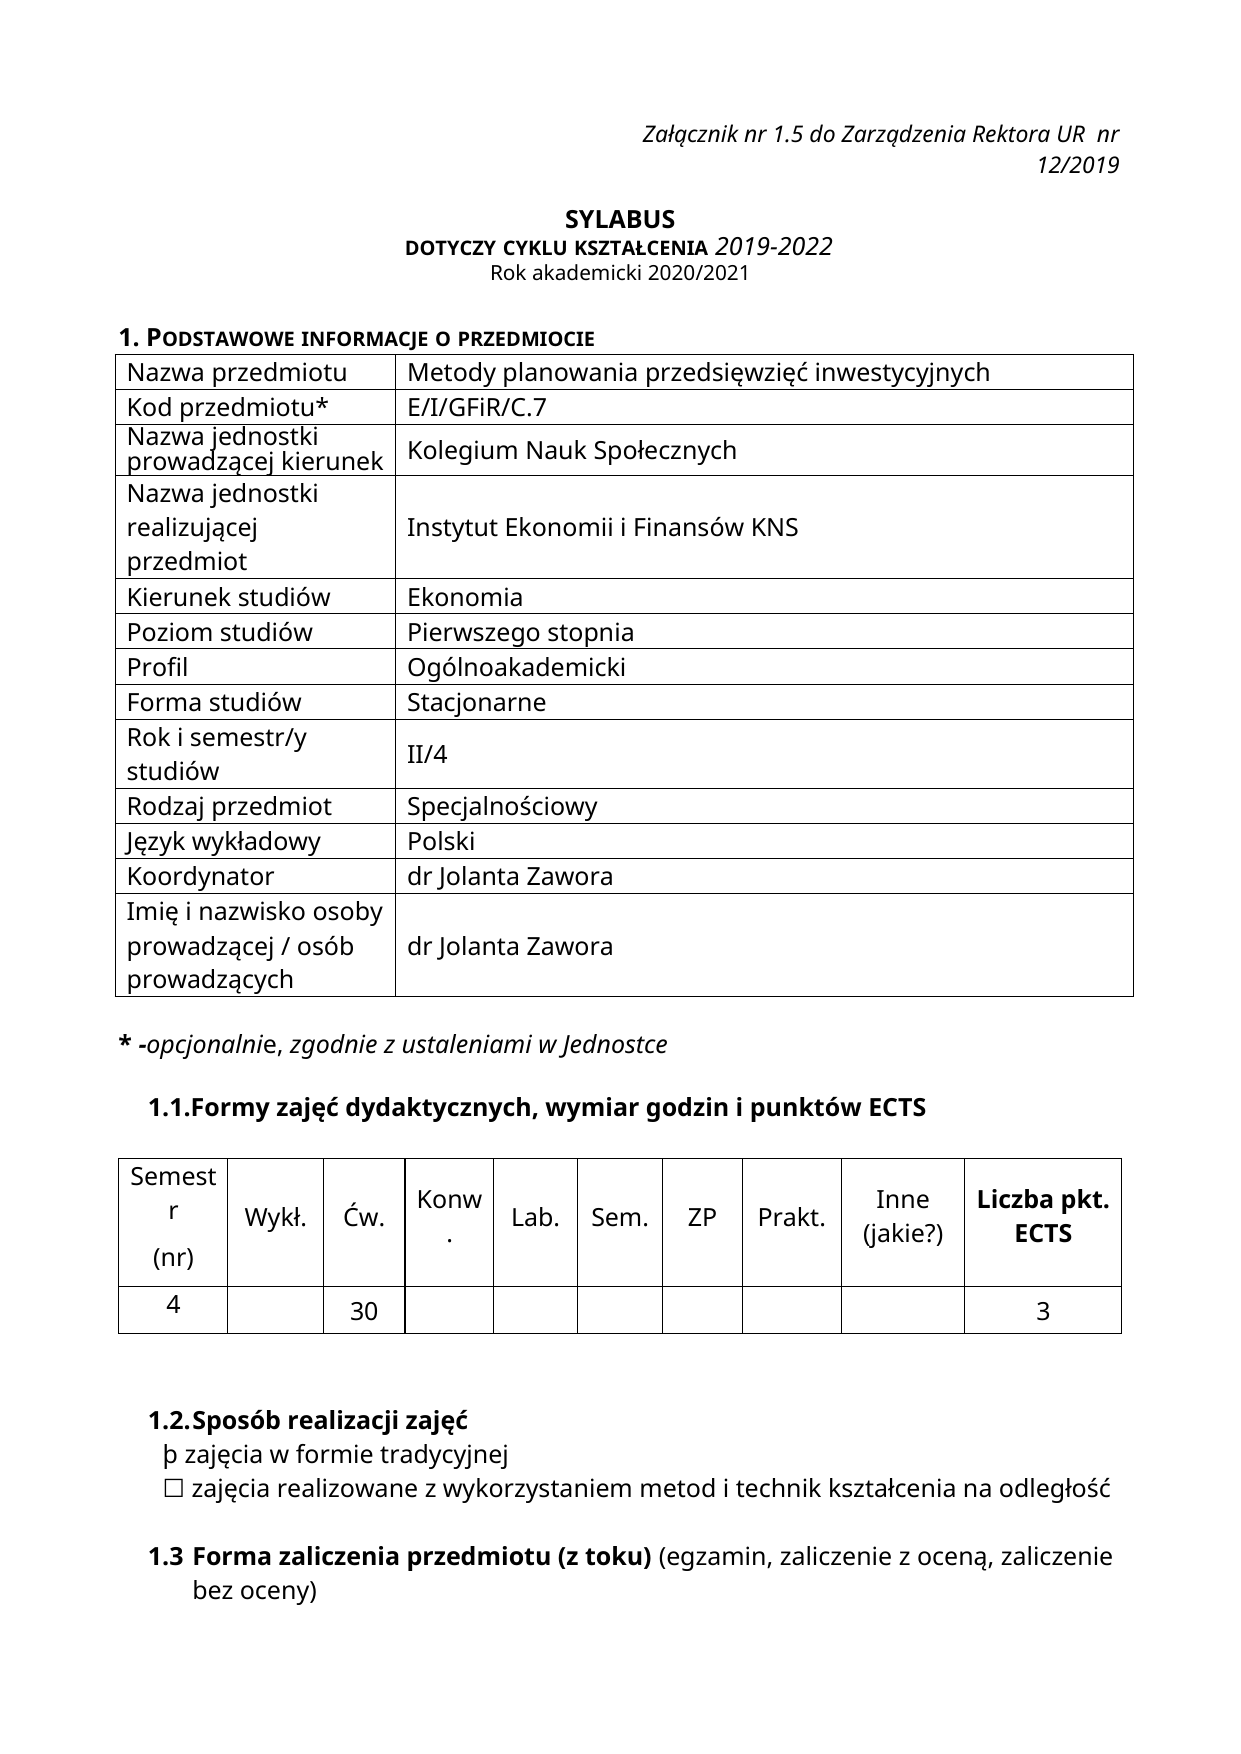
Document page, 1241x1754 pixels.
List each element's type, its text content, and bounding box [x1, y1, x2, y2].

text 1.1.Formy zajęć dydaktycznych, wymiar godzin i punktów ECTS [148, 1090, 1122, 1124]
table_cell Forma studiów [116, 685, 395, 718]
text 1. Podstawowe informacje o przedmiocie [118, 319, 1122, 354]
table_cell 30 [324, 1287, 404, 1333]
table_cell 4 [119, 1287, 227, 1333]
table_cell [406, 1287, 493, 1333]
text * -opcjonalnie, zgodnie z ustaleniami w Jednostce [118, 1026, 1122, 1061]
table_cell II/4 [396, 720, 1133, 788]
table_cell Rok i semestr/y studiów [116, 720, 395, 788]
text 1.3 Forma zaliczenia przedmiotu (z toku) (egzamin, zaliczenie z oceną, zaliczenie bez oceny) [148, 1539, 1122, 1607]
table_cell Kod przedmiotu* [116, 390, 395, 424]
table_header Ćw. [324, 1159, 404, 1286]
table_cell Kierunek studiów [116, 579, 395, 613]
table_header Liczba pkt. ECTS [965, 1159, 1121, 1286]
table_cell Ekonomia [396, 579, 1133, 613]
table_header Semestr (nr) [119, 1159, 227, 1286]
table_cell Język wykładowy [116, 824, 395, 858]
table_cell 3 [965, 1287, 1121, 1333]
text SYLABUS [118, 201, 1122, 236]
table_cell Koordynator [116, 859, 395, 893]
text þ zajęcia w formie tradycyjnej [162, 1436, 1122, 1471]
table_cell E/I/GFiR/C.7 [396, 390, 1133, 424]
table_header Nazwa przedmiotu [116, 355, 395, 389]
text Załącznik nr 1.5 do Zarządzenia Rektora UR nr 12/2019 [118, 118, 1122, 181]
table_cell dr Jolanta Zawora [396, 859, 1133, 893]
table_cell Profil [116, 649, 395, 683]
table_cell [228, 1287, 323, 1333]
table_header Sem. [578, 1159, 662, 1286]
text ☐ zajęcia realizowane z wykorzystaniem metod i technik kształcenia na odległość [162, 1471, 1122, 1504]
table_cell Polski [396, 824, 1133, 858]
table_cell Nazwa jednostki prowadzącej kierunek [116, 425, 395, 475]
table_cell Specjalnościowy [396, 789, 1133, 823]
table_cell Poziom studiów [116, 614, 395, 648]
table_cell Rodzaj przedmiot [116, 789, 395, 823]
table_header Lab. [494, 1159, 577, 1286]
table_cell [743, 1287, 841, 1333]
table_cell [663, 1287, 742, 1333]
table_cell Pierwszego stopnia [396, 614, 1133, 648]
text Rok akademicki 2020/2021 [118, 261, 1122, 286]
table_header Prakt. [743, 1159, 841, 1286]
table_cell Instytut Ekonomii i Finansów KNS [396, 476, 1133, 578]
table_cell Kolegium Nauk Społecznych [396, 425, 1133, 475]
table_cell Imię i nazwisko osoby prowadzącej / osób prowadzących [116, 894, 395, 996]
table_cell [842, 1287, 964, 1333]
table_header ZP [663, 1159, 742, 1286]
table_cell [494, 1287, 577, 1333]
table_header Konw. [406, 1159, 493, 1286]
table_cell dr Jolanta Zawora [396, 894, 1133, 996]
table_cell Ogólnoakademicki [396, 649, 1133, 683]
table_cell Stacjonarne [396, 685, 1133, 718]
text dotyczy cyklu kształcenia 2019-2022 [118, 236, 1122, 261]
table_header Metody planowania przedsięwzięć inwestycyjnych [396, 355, 1133, 389]
table_header Inne (jakie?) [842, 1159, 964, 1286]
table_cell Nazwa jednostki realizującej przedmiot [116, 476, 395, 578]
table_cell [578, 1287, 662, 1333]
table_header Wykł. [228, 1159, 323, 1286]
text 1.2. Sposób realizacji zajęć [148, 1402, 1122, 1436]
